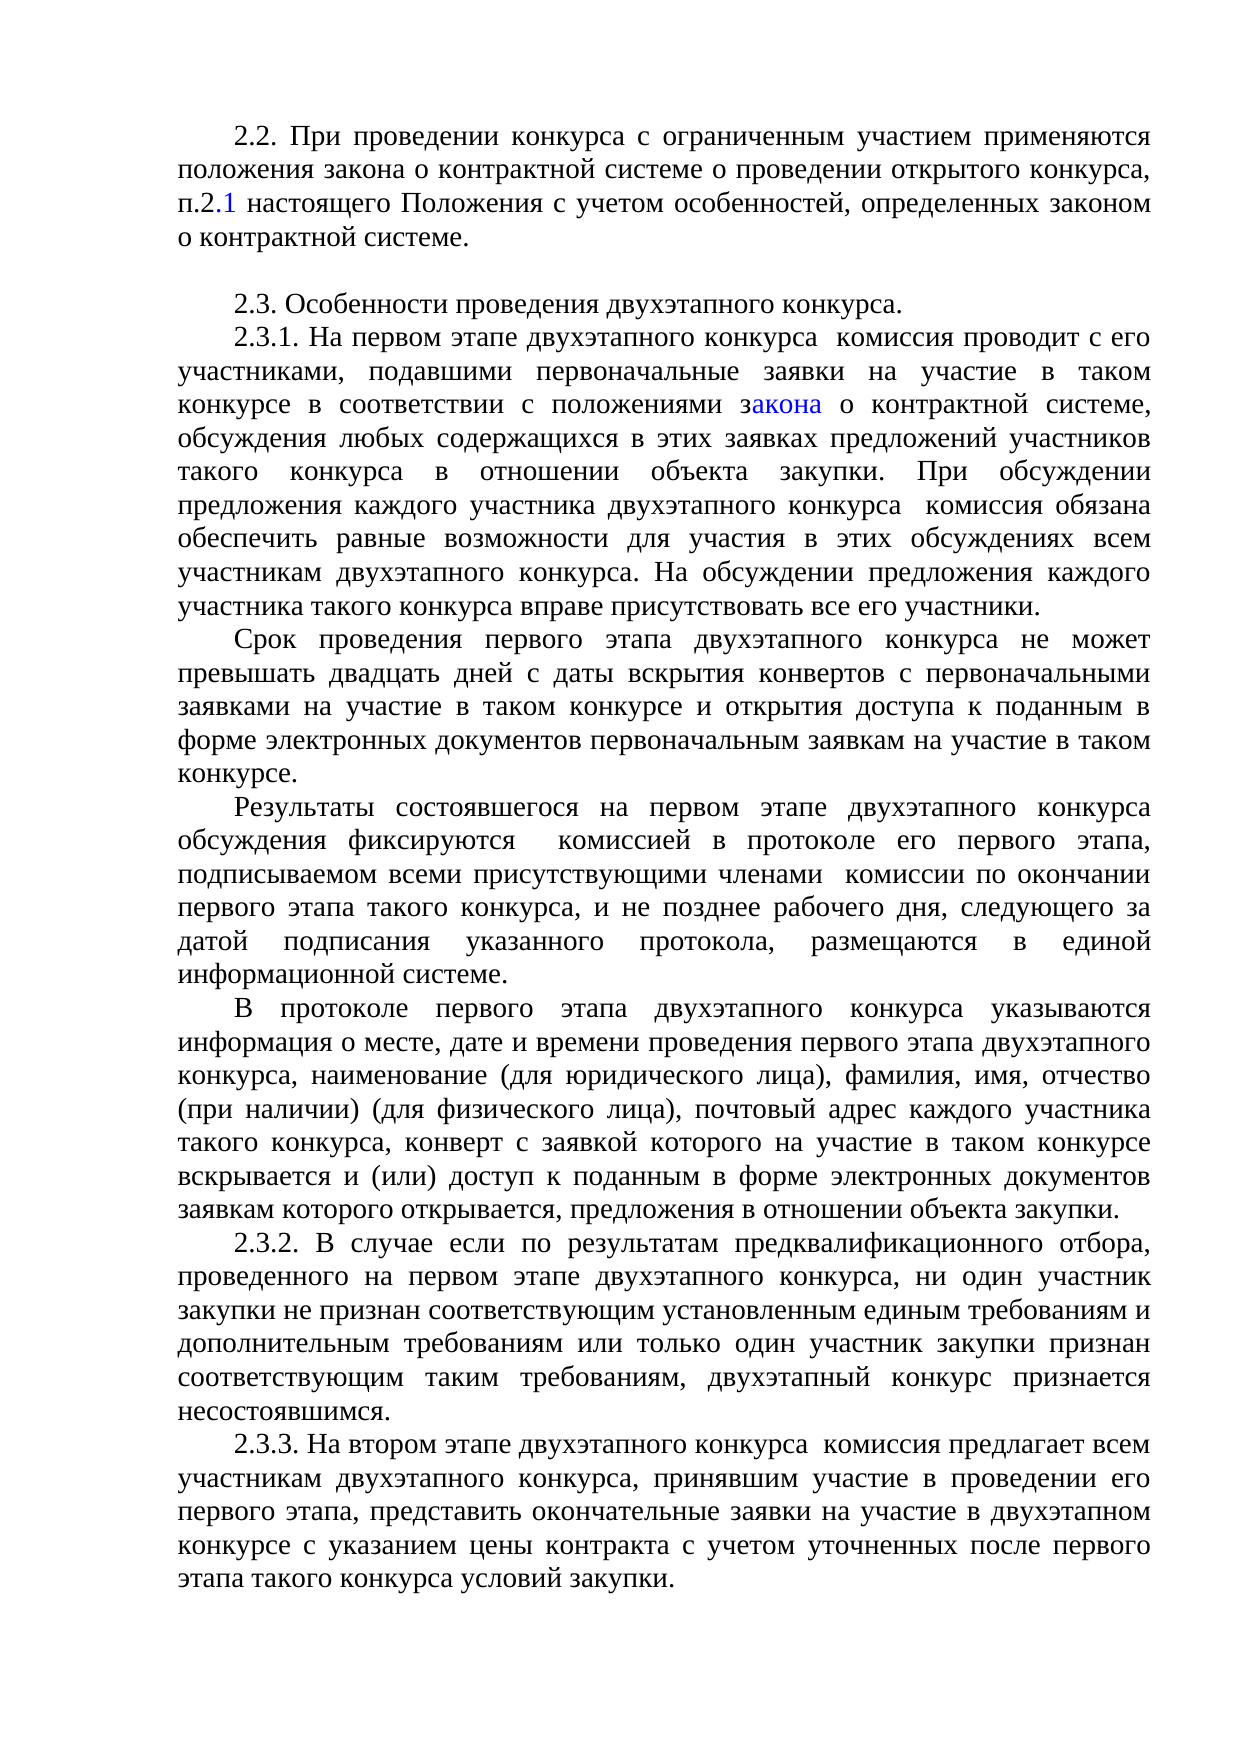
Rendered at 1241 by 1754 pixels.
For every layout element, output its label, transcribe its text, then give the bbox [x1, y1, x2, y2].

text Срок проведения первого этапа двухэтапного конкурса не может превышать двадцать дней с даты вскрытия конвертов с первоначальными заявками на участие в таком конкурсе и открытия доступа к поданным в форме электронных документов первоначальным заявкам на участие в таком конкурсе. [177, 621, 1152, 789]
text В протоколе первого этапа двухэтапного конкурса указываются информация о месте, дате и времени проведения первого этапа двухэтапного конкурса, наименование (для юридического лица), фамилия, имя, отчество (при наличии) (для физического лица), почтовый адрес каждого участника такого конкурса, конверт с заявкой которого на участие в таком конкурсе вскрывается и (или) доступ к поданным в форме электронных документов заявкам которого открывается, предложения в отношении объекта закупки. [177, 990, 1152, 1225]
text 2.3.2. В случае если по результатам предквалификационного отбора, проведенного на первом этапе двухэтапного конкурса, ни один участник закупки не признан соответствующим установленным единым требованиям и дополнительным требованиям или только один участник закупки признан соответствующим таким требованиям, двухэтапный конкурс признается несостоявшимся. [177, 1225, 1152, 1426]
text 2.3.1. На первом этапе двухэтапного конкурса комиссия проводит с его участниками, подавшими первоначальные заявки на участие в таком конкурсе в соответствии с положениями закона о контрактной системе, обсуждения любых содержащихся в этих заявках предложений участников такого конкурса в отношении объекта закупки. При обсуждении предложения каждого участника двухэтапного конкурса комиссия обязана обеспечить равные возможности для участия в этих обсуждениях всем участникам двухэтапного конкурса. На обсуждении предложения каждого участника такого конкурса вправе присутствовать все его участники. [177, 319, 1152, 621]
text Результаты состоявшегося на первом этапе двухэтапного конкурса обсуждения фиксируются комиссией в протоколе его первого этапа, подписываемом всеми присутствующими членами комиссии по окончании первого этапа такого конкурса, и не позднее рабочего дня, следующего за датой подписания указанного протокола, размещаются в единой информационной системе. [177, 789, 1152, 990]
text 2.2. При проведении конкурса с ограниченным участием применяются положения закона о контрактной системе о проведении открытого конкурса, п.2.1 настоящего Положения с учетом особенностей, определенных законом о контрактной системе. [177, 118, 1152, 252]
text 2.3. Особенности проведения двухэтапного конкурса. [177, 286, 1152, 319]
text 2.3.3. На втором этапе двухэтапного конкурса комиссия предлагает всем участникам двухэтапного конкурса, принявшим участие в проведении его первого этапа, представить окончательные заявки на участие в двухэтапном конкурсе с указанием цены контракта с учетом уточненных после первого этапа такого конкурса условий закупки. [177, 1426, 1152, 1594]
